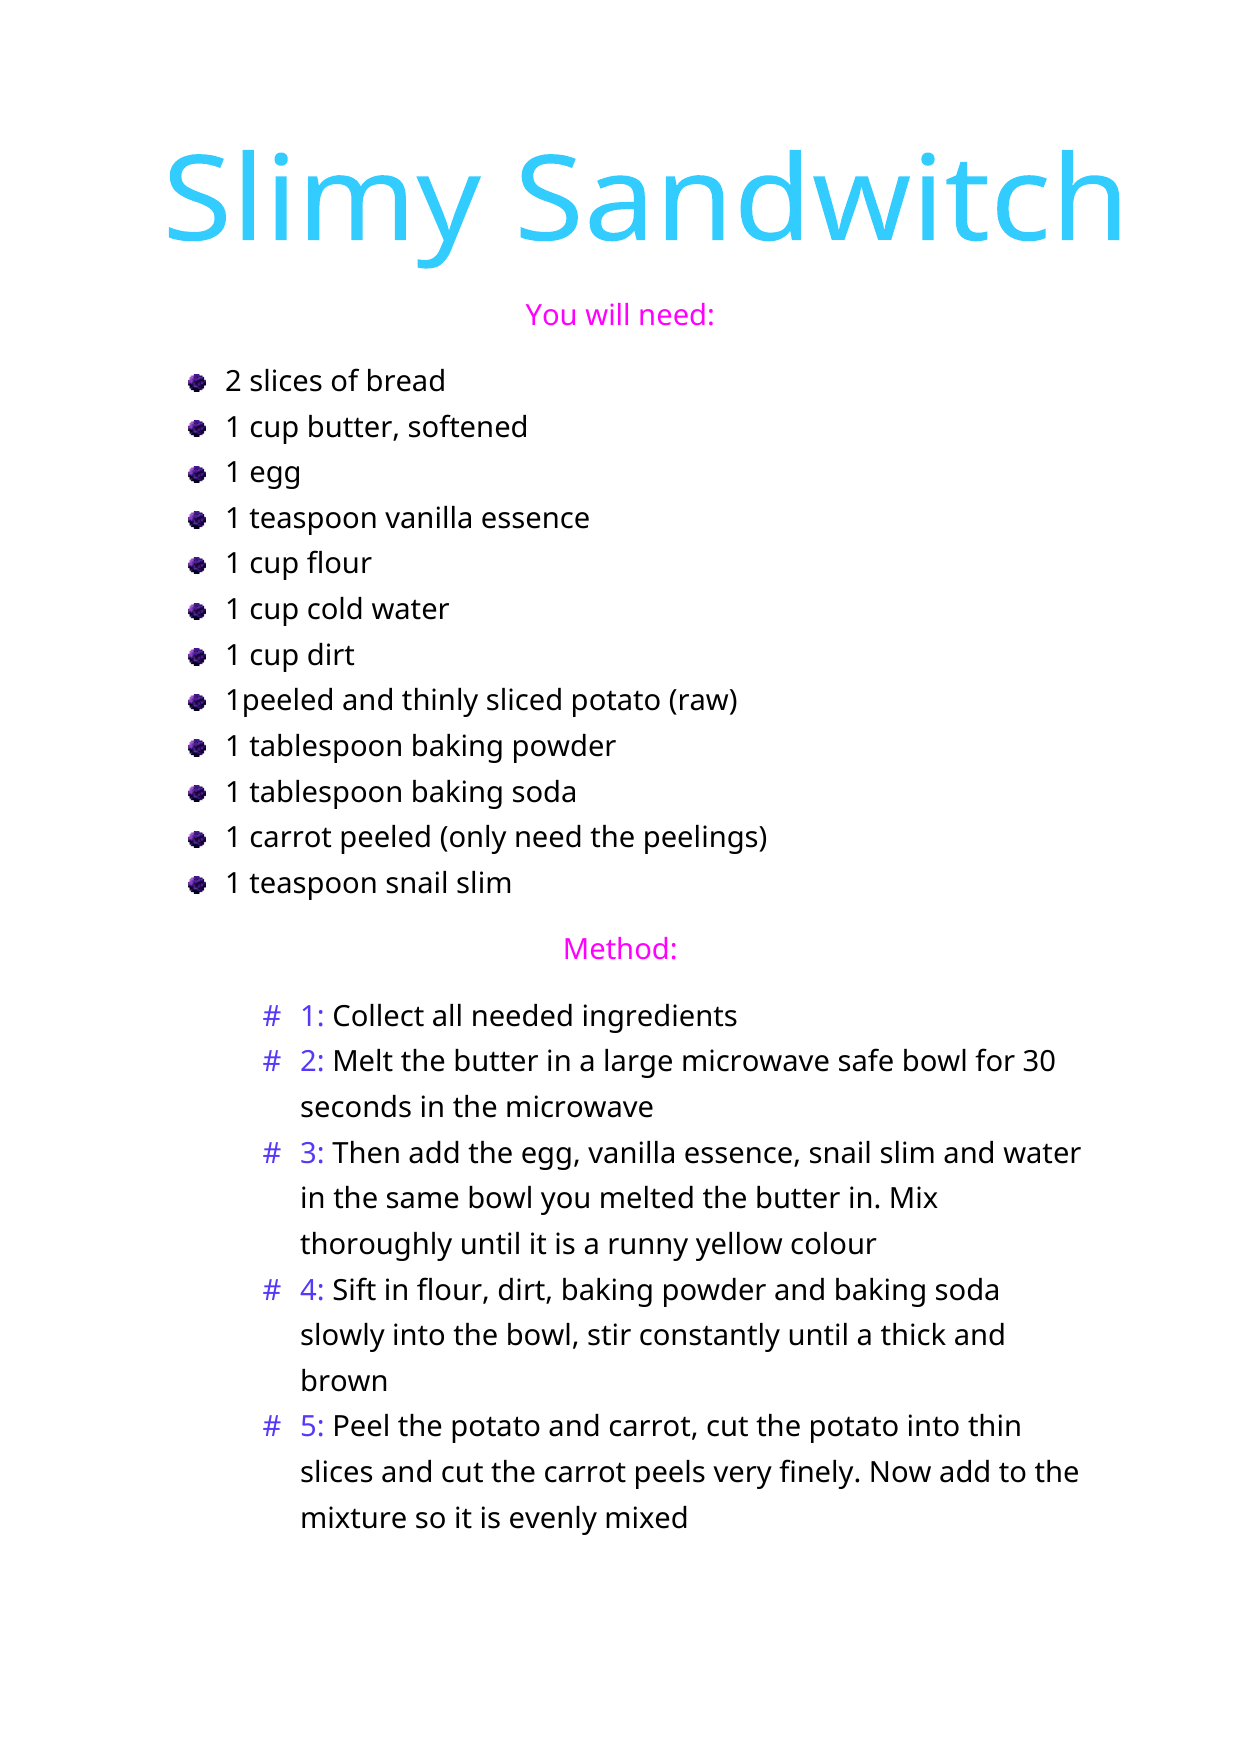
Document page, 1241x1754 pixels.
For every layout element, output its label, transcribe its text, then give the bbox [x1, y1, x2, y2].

list 2 slices of bread [187, 360, 1090, 400]
text You will need: [150, 294, 1090, 333]
picture [188, 648, 206, 666]
list 1 carrot peeled (only need the peelings) [187, 816, 1090, 856]
list 1 egg [187, 451, 1090, 491]
picture [188, 511, 206, 529]
list 1 tablespoon baking soda [187, 771, 1090, 811]
list 1 teaspoon vanilla essence [187, 497, 1090, 537]
picture [188, 785, 206, 802]
list 1 teaspoon snail slim [187, 862, 1090, 902]
picture [188, 831, 206, 848]
list 1 cup flour [187, 543, 1090, 582]
list 1: Collect all needed ingredients [262, 995, 1090, 1035]
list 1 cup butter, softened [187, 406, 1090, 446]
picture [188, 603, 206, 620]
picture [188, 466, 206, 483]
list 1 tablespoon baking powder [187, 725, 1090, 765]
text Method: [150, 928, 1090, 968]
picture [188, 420, 206, 437]
list 1 cup dirt [187, 634, 1090, 674]
list 1 cup cold water [187, 588, 1090, 628]
list 2: Melt the butter in a large microwave safe bowl for 30 seconds in the microwave [262, 1041, 1090, 1126]
picture [188, 557, 206, 574]
picture [188, 374, 206, 392]
picture [188, 694, 206, 711]
list 3: Then add the egg, vanilla essence, snail slim and water in the same bowl you melted the butter in. Mix thoroughly until it is a runny yellow colour [262, 1132, 1090, 1263]
list 5: Peel the potato and carrot, cut the potato into thin slices and cut the carrot peels very finely. Now add to the mixture so it is evenly mixed [262, 1406, 1090, 1537]
list 4: Sift in flour, dirt, baking powder and baking soda slowly into the bowl, stir constantly until a thick and brown [262, 1269, 1090, 1400]
list 1peeled and thinly sliced potato (raw) [187, 679, 1090, 719]
picture [188, 876, 206, 894]
picture [188, 739, 206, 757]
